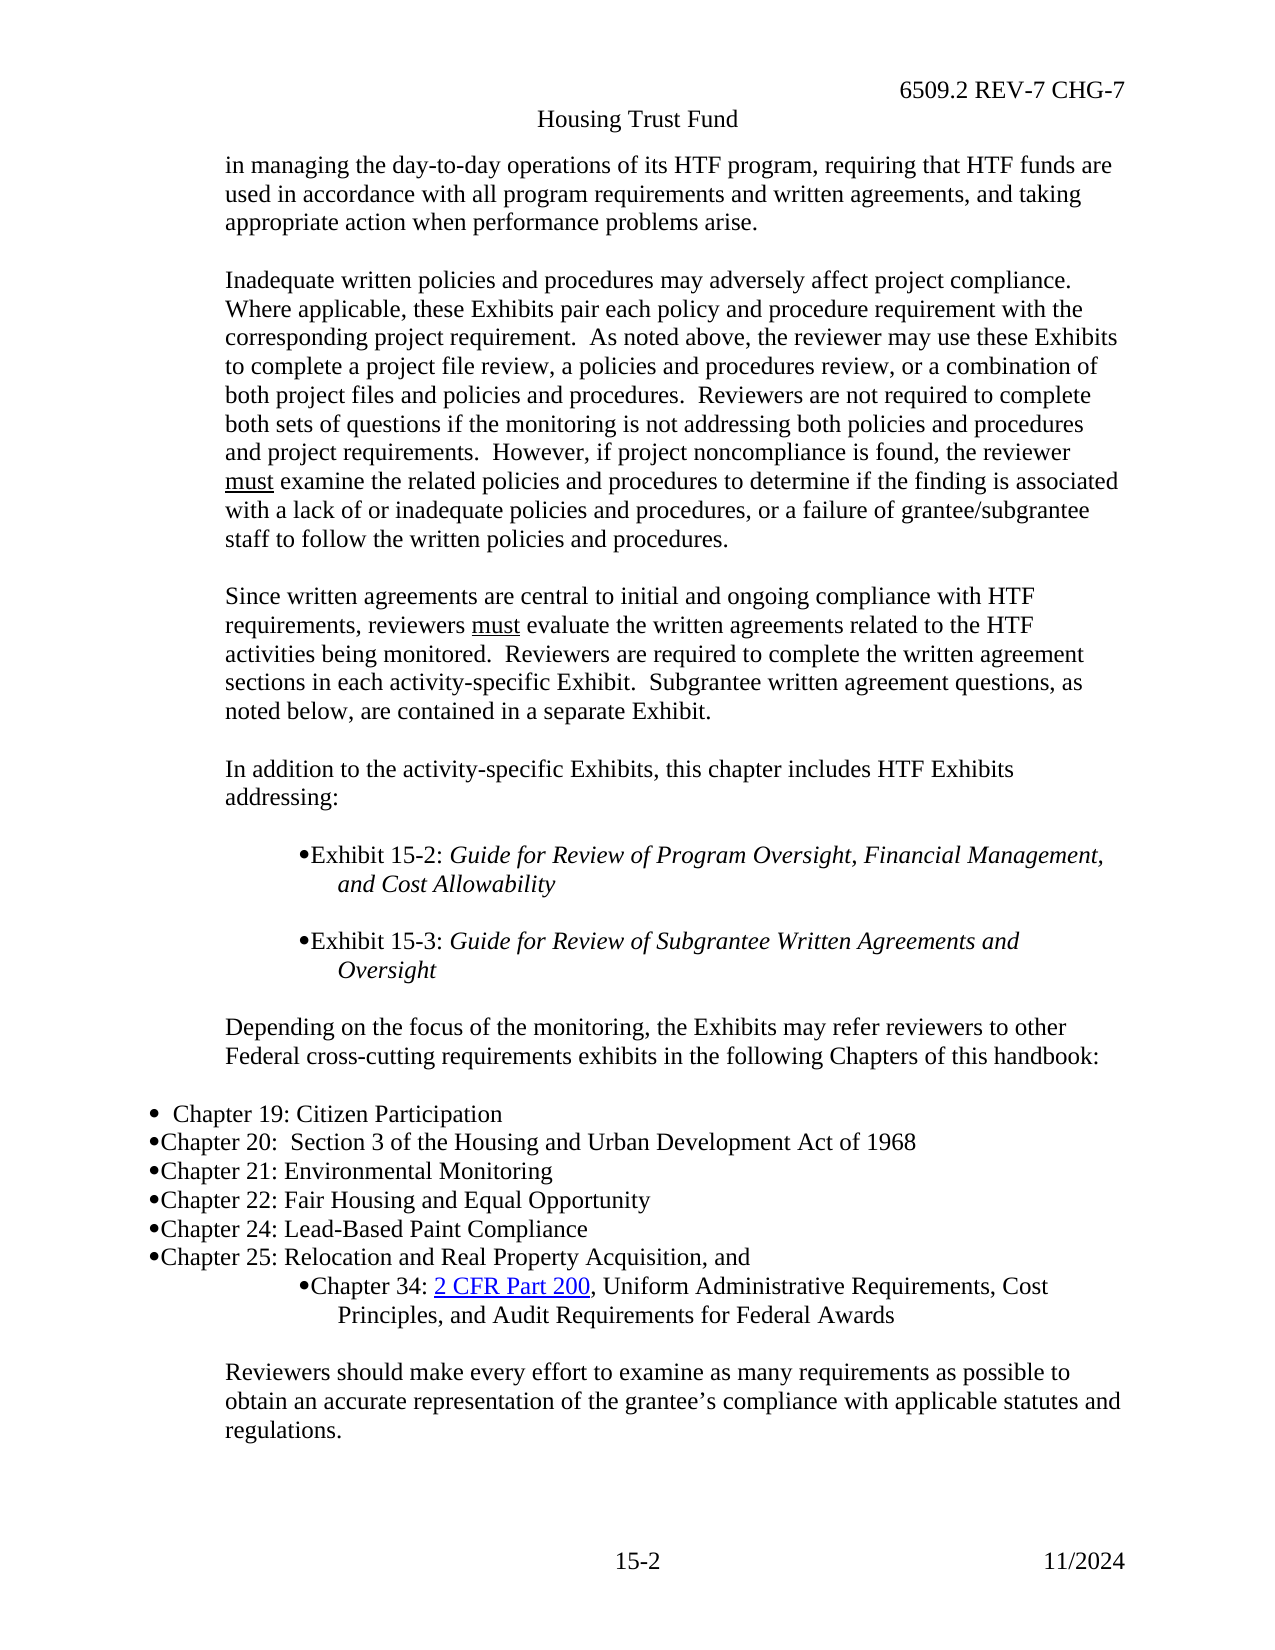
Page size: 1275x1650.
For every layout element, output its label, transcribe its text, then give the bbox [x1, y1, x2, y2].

list Chapter 20: Section 3 of the Housing and Urban Development Act of 1968 [150, 1127, 1125, 1156]
list Inadequate written policies and procedures may adversely affect project compliance. Where applicable, these Exhibits pair each policy and procedure requirement with the corresponding project requirement. As noted above, the reviewer may use these Exhibits to complete a project file review, a policies and procedures review, or a combination of both project files and policies and procedures. Reviewers are not required to complete both sets of questions if the monitoring is not addressing both policies and procedures and project requirements. However, if project noncompliance is found, the reviewer must examine the related policies and procedures to determine if the finding is associated with a lack of or inadequate policies and procedures, or a failure of grantee/subgrantee staff to follow the written policies and procedures. [225, 265, 1125, 552]
list Chapter 22: Fair Housing and Equal Opportunity [150, 1185, 1125, 1214]
list Reviewers should make every effort to examine as many requirements as possible to obtain an accurate representation of the grantee’s compliance with applicable statutes and regulations. [225, 1357, 1125, 1444]
list Since written agreements are central to initial and ongoing compliance with HTF requirements, reviewers must evaluate the written agreements related to the HTF activities being monitored. Reviewers are required to complete the written agreement sections in each activity-specific Exhibit. Subgrantee written agreement questions, as noted below, are contained in a separate Exhibit. [225, 581, 1125, 725]
list Exhibit 15-2: Guide for Review of Program Oversight, Financial Management, and Cost Allowability [300, 840, 1125, 897]
list Chapter 19: Citizen Participation [150, 1099, 1125, 1127]
list In addition to the activity-specific Exhibits, this chapter includes HTF Exhibits addressing: [225, 754, 1125, 811]
list Chapter 24: Lead-Based Paint Compliance [150, 1214, 1125, 1242]
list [225, 150, 1125, 236]
list Chapter 34: 2 CFR Part 200, Uniform Administrative Requirements, Cost Principles, and Audit Requirements for Federal Awards [300, 1271, 1125, 1329]
list Depending on the focus of the monitoring, the Exhibits may refer reviewers to other Federal cross-cutting requirements exhibits in the following Chapters of this handbook: [225, 1012, 1125, 1070]
list Chapter 25: Relocation and Real Property Acquisition, and [150, 1242, 1125, 1271]
list Exhibit 15-3: Guide for Review of Subgrantee Written Agreements and Oversight [300, 926, 1125, 984]
list Chapter 21: Environmental Monitoring [150, 1156, 1125, 1185]
